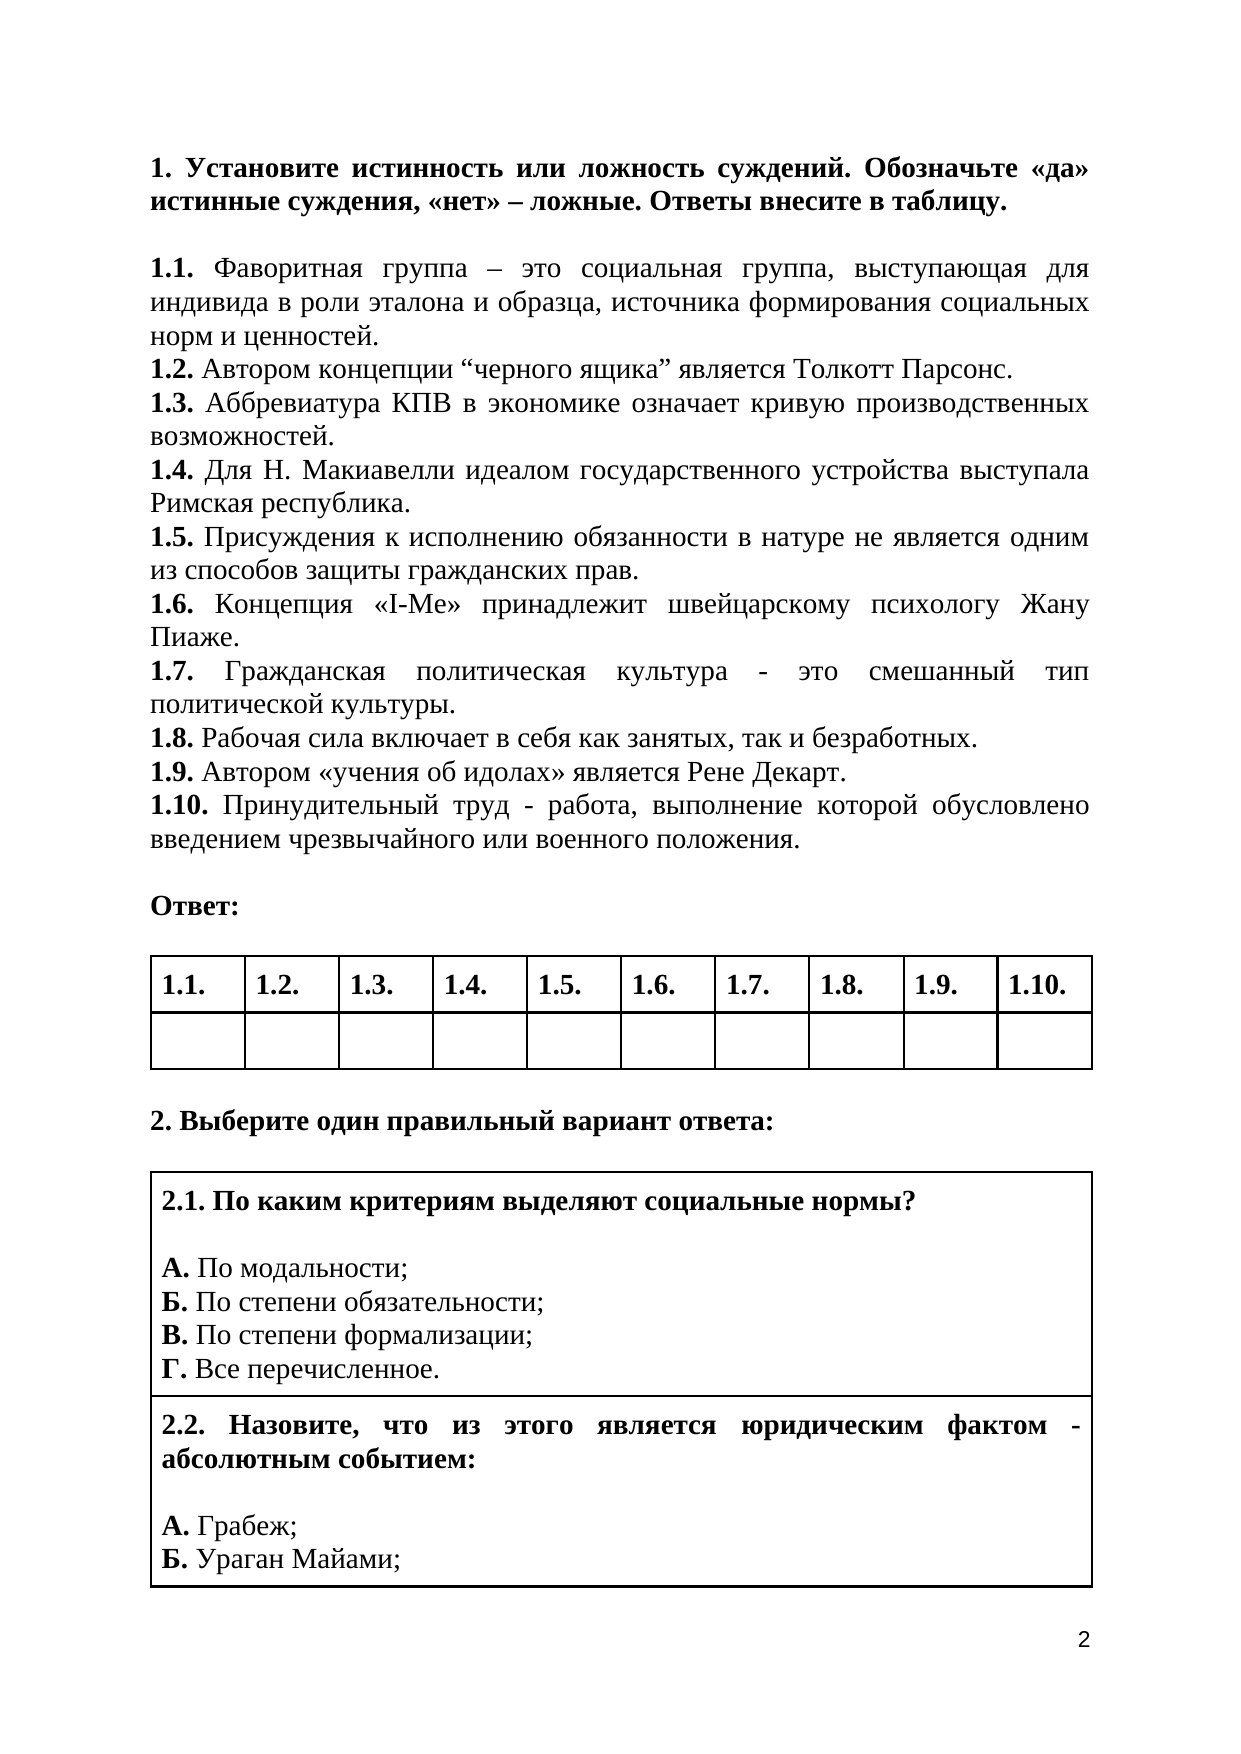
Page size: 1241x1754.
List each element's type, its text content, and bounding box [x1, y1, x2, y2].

text 1.6. Концепция «I-Me» принадлежит швейцарскому психологу Жану Пиаже. [150, 586, 1090, 653]
table_header 1.9. [905, 957, 996, 1011]
table_header 2.1. По каким критериям выделяют социальные нормы? А. По модальности; Б. По степени обязательности; В. По степени формализации; Г. Все перечисленное. [152, 1173, 1091, 1395]
table_cell [905, 1014, 996, 1068]
text 2. Выберите один правильный вариант ответа: [150, 1103, 1090, 1137]
text 1.9. Автором «учения об идолах» является Рене Декарт. [150, 754, 1090, 787]
table_cell [716, 1014, 808, 1068]
text 1.10. Принудительный труд - работа, выполнение которой обусловлено введением чрезвычайного или военного положения. [150, 787, 1090, 854]
table_header 1.2. [246, 957, 338, 1011]
text 1.5. Присуждения к исполнению обязанности в натуре не является одним из способов защиты гражданских прав. [150, 519, 1090, 586]
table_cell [152, 1397, 1091, 1585]
text 1.8. Рабочая сила включает в себя как занятых, так и безработных. [150, 720, 1090, 754]
table_cell [340, 1014, 432, 1068]
table_cell [999, 1014, 1091, 1068]
table_cell [152, 1014, 244, 1068]
table_cell [810, 1014, 903, 1068]
table_header 1.8. [810, 957, 903, 1011]
table_header 1.6. [622, 957, 714, 1011]
table_header 1.7. [716, 957, 808, 1011]
table_header 1.10. [999, 957, 1091, 1011]
table_cell [246, 1014, 338, 1068]
text Ответ: [150, 888, 1090, 921]
table_header 1.3. [340, 957, 432, 1011]
table_cell [434, 1014, 526, 1068]
text 1.1. Фаворитная группа – это социальная группа, выступающая для индивида в роли эталона и образца, источника формирования социальных норм и ценностей. [150, 251, 1090, 351]
text 1.7. Гражданская политическая культура - это смешанный тип политической культуры. [150, 653, 1090, 720]
table_cell [622, 1014, 714, 1068]
table_header 1.1. [152, 957, 244, 1011]
text 1.4. Для Н. Макиавелли идеалом государственного устройства выступала Римская республика. [150, 452, 1090, 519]
text 1. Установите истинность или ложность суждений. Обозначьте «да» истинные суждения, «нет» – ложные. Ответы внесите в таблицу. [150, 150, 1090, 217]
table_header 1.5. [528, 957, 620, 1011]
text 1.3. Аббревиатура КПВ в экономике означает кривую производственных возможностей. [150, 385, 1090, 452]
table_cell [528, 1014, 620, 1068]
text 1.2. Автором концепции “черного ящика” является Толкотт Парсонс. [150, 351, 1090, 385]
table_header 1.4. [434, 957, 526, 1011]
